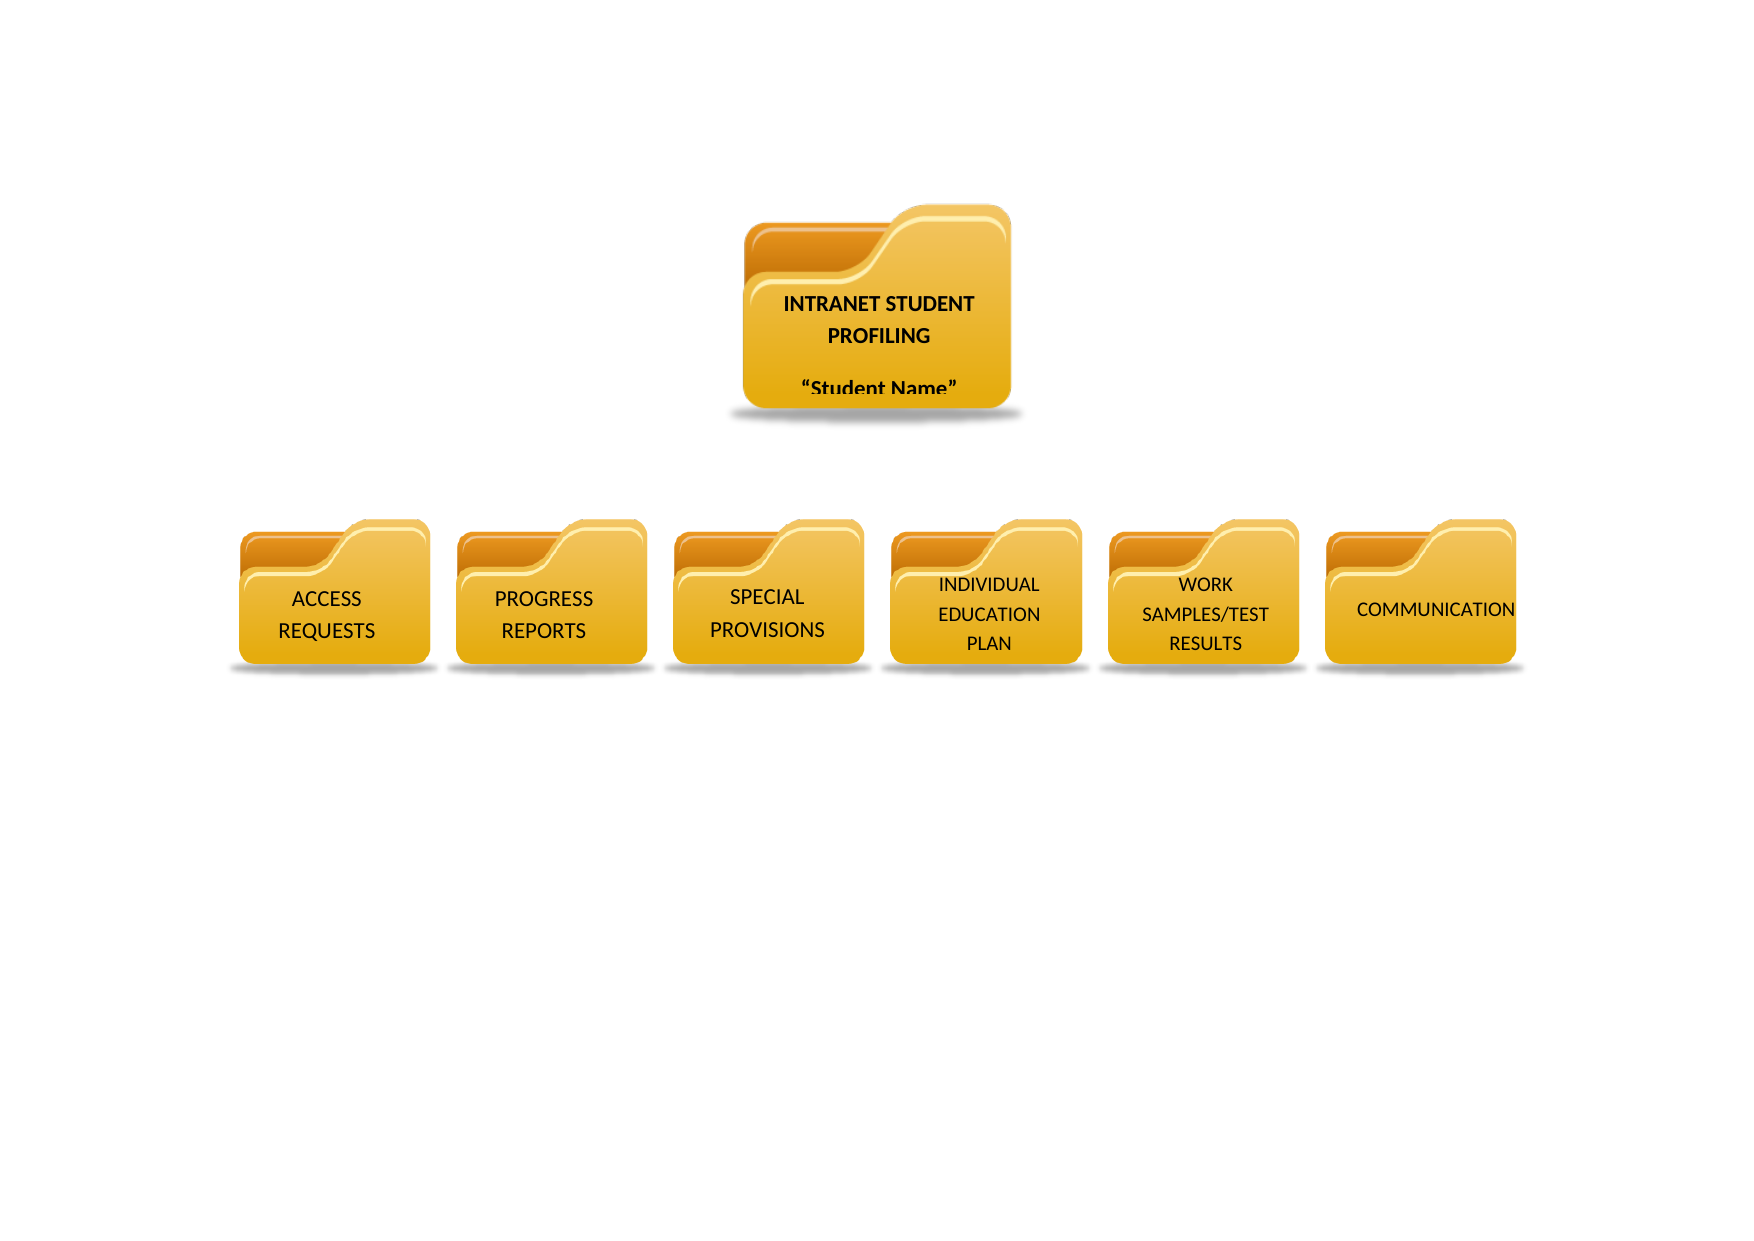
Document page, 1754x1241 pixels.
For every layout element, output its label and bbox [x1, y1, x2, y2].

picture [724, 150, 1030, 455]
picture [225, 479, 1529, 697]
